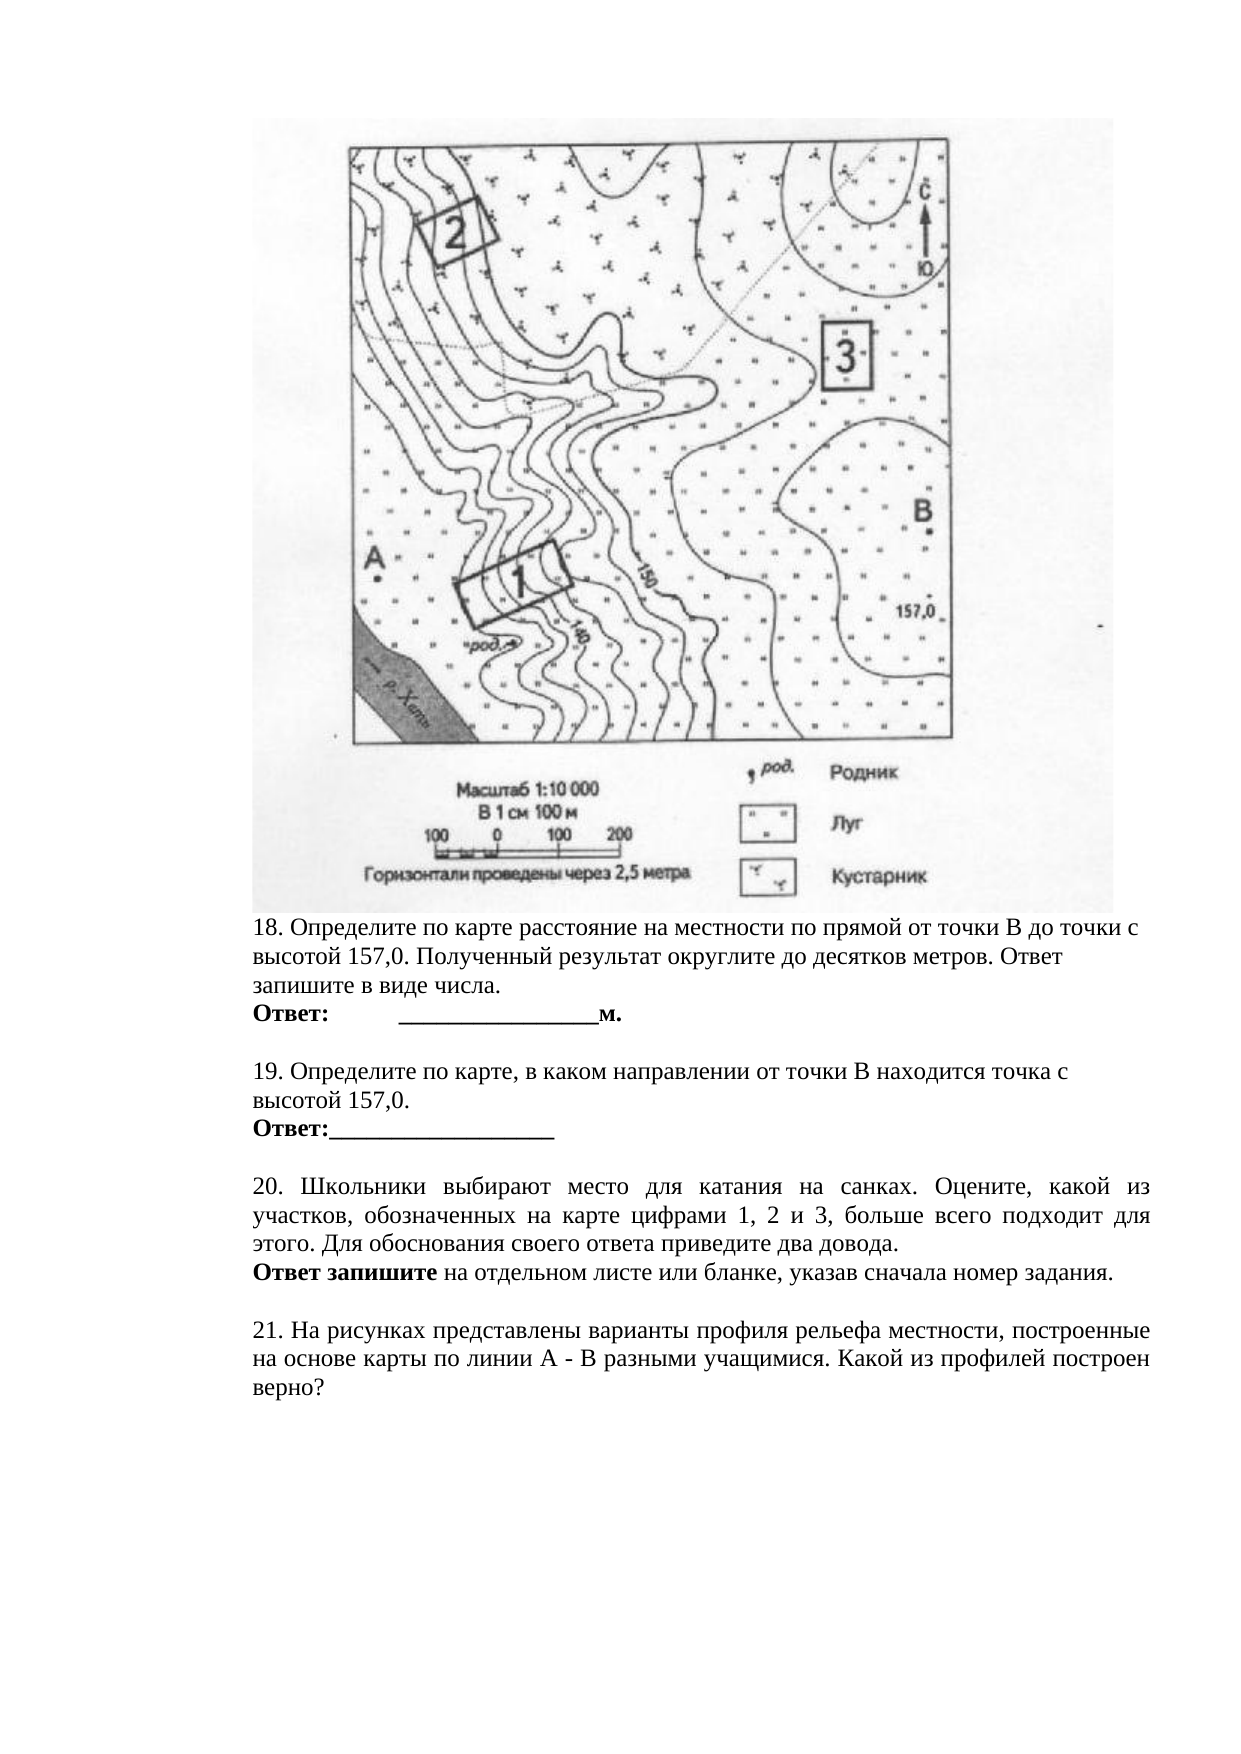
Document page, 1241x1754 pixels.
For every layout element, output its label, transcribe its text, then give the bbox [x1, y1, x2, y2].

list Ответ запишите на отдельном листе или бланке, указав сначала номер задания. [252, 1257, 1152, 1286]
picture [252, 118, 1114, 913]
list Ответ:__________________ [252, 1113, 1152, 1142]
list 19. Определите по карте, в каком направлении от точки В находится точка с высотой 157,0. [252, 1056, 1152, 1113]
list Ответ: ________________м. [252, 998, 1152, 1027]
list 18. Определите по карте расстояние на местности по прямой от точки В до точки с высотой 157,0. Полученный результат округлите до десятков метров. Ответ запишите в виде числа. [252, 912, 1152, 998]
list 21. На рисунках представлены варианты профиля рельефа местности, построенные на основе карты по линии А - В разными учащимися. Какой из профилей построен верно? [252, 1315, 1152, 1401]
list 20. Школьники выбирают место для катания на санках. Оцените, какой из участков, обозначенных на карте цифрами 1, 2 и 3, больше всего подходит для этого. Для обоснования своего ответа приведите два довода. [252, 1171, 1152, 1257]
